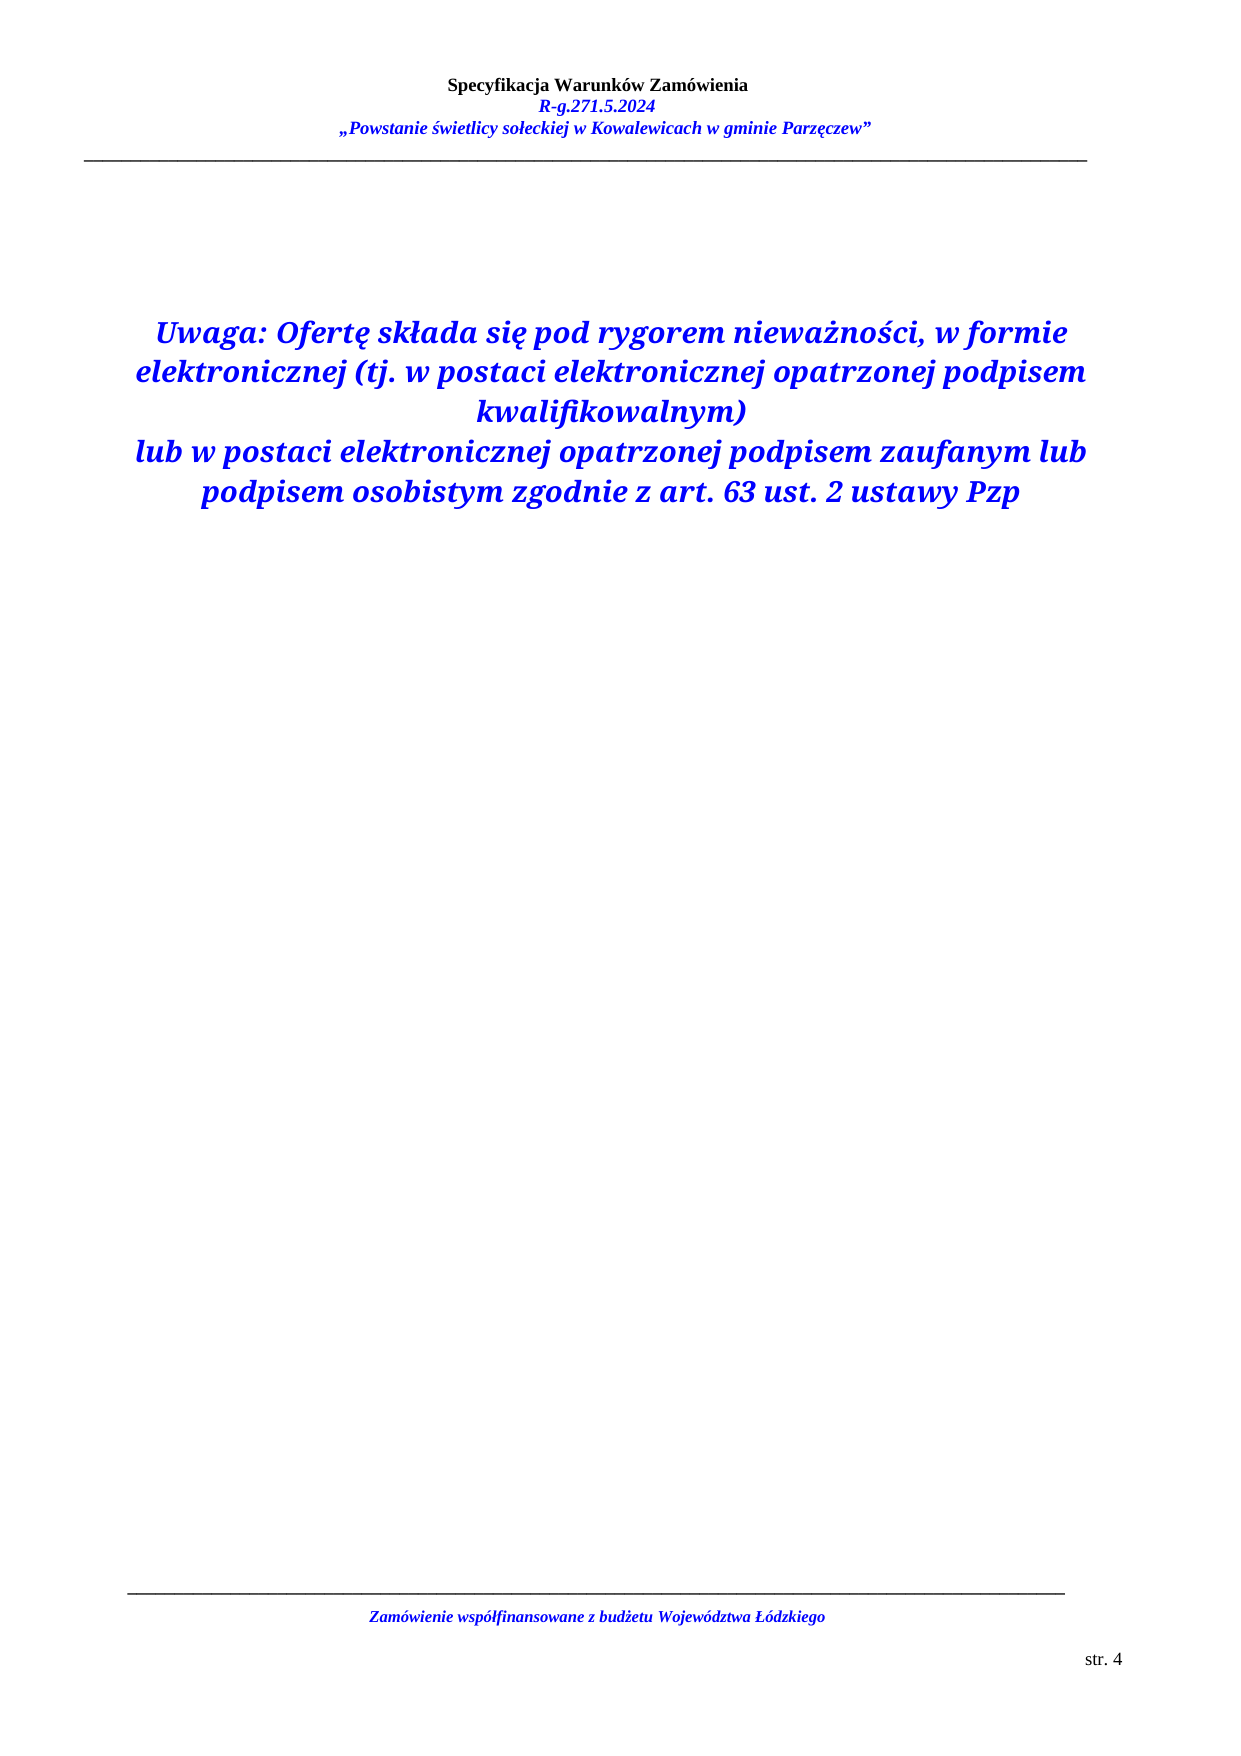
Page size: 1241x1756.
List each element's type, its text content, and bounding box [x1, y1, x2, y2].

text Uwaga: Ofertę składa się pod rygorem nieważności, w formie elektronicznej (tj. w postaci elektronicznej opatrzonej podpisem kwalifikowalnym) lub w postaci elektronicznej opatrzonej podpisem zaufanym lub podpisem osobistym zgodnie z art. 63 ust. 2 ustawy Pzp [103, 312, 1122, 511]
